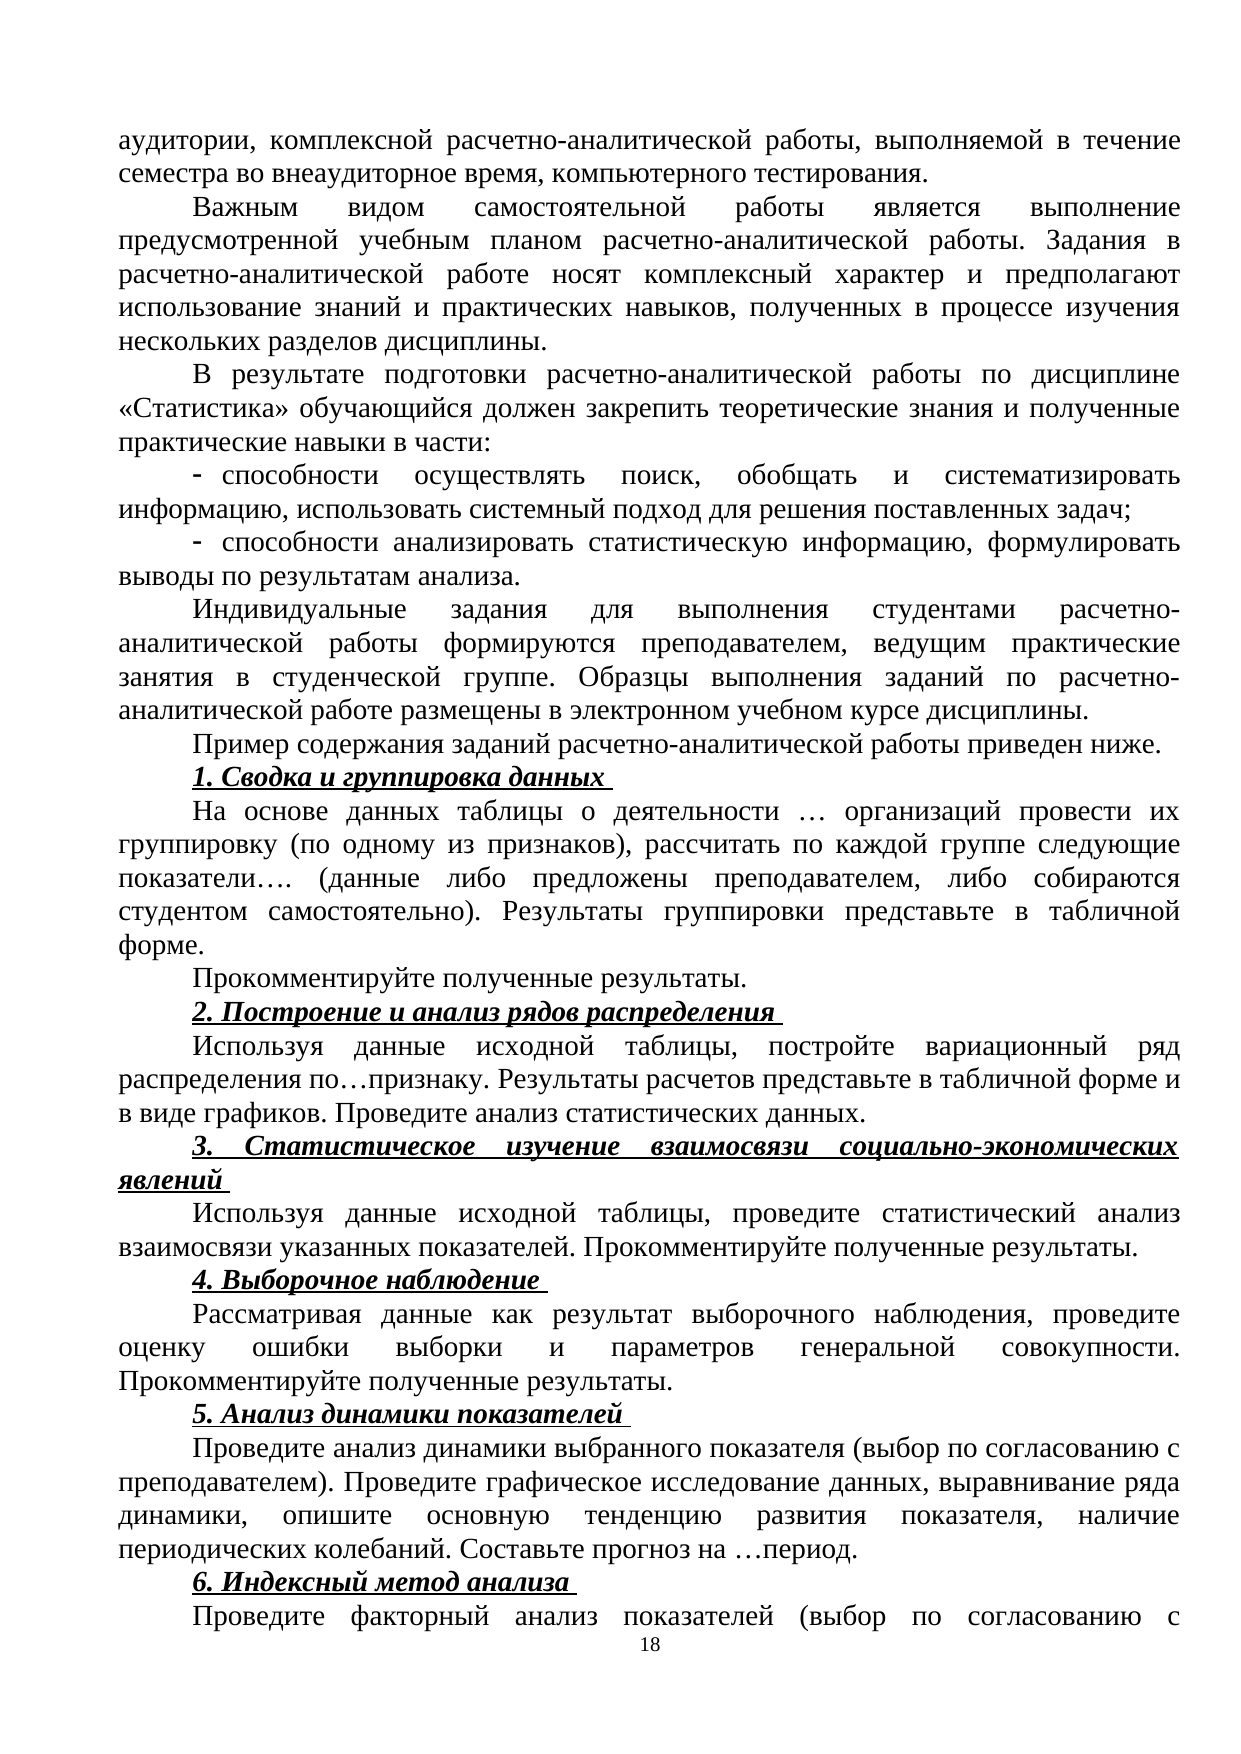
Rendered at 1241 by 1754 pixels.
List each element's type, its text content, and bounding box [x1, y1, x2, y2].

text 2. Построение и анализ рядов распределения [118, 994, 1181, 1028]
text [118, 122, 1181, 189]
text Используя данные исходной таблицы, проведите статистический анализ взаимосвязи указанных показателей. Прокомментируйте полученные результаты. [118, 1195, 1181, 1262]
text 3. Статистическое изучение взаимосвязи социально-экономических явлений [118, 1128, 1181, 1195]
text Используя данные исходной таблицы, постройте вариационный ряд распределения по…признаку. Результаты расчетов представьте в табличной форме и в виде графиков. Проведите анализ статистических данных. [118, 1028, 1181, 1128]
text Проведите анализ динамики выбранного показателя (выбор по согласованию с преподавателем). Проведите графическое исследование данных, выравнивание ряда динамики, опишите основную тенденцию развития показателя, наличие периодических колебаний. Составьте прогноз на …период. [118, 1430, 1181, 1564]
list способности осуществлять поиск, обобщать и систематизировать информацию, использовать системный подход для решения поставленных задач; [118, 457, 1181, 524]
text На основе данных таблицы о деятельности … организаций провести их группировку (по одному из признаков), рассчитать по каждой группе следующие показатели…. (данные либо предложены преподавателем, либо собираются студентом самостоятельно). Результаты группировки представьте в табличной форме. [118, 793, 1181, 961]
list способности анализировать статистическую информацию, формулировать выводы по результатам анализа. [118, 524, 1181, 592]
text Индивидуальные задания для выполнения студентами расчетно-аналитической работы формируются преподавателем, ведущим практические занятия в студенческой группе. Образцы выполнения заданий по расчетно-аналитической работе размещены в электронном учебном курсе дисциплины. [118, 592, 1181, 726]
text Важным видом самостоятельной работы является выполнение предусмотренной учебным планом расчетно-аналитической работы. Задания в расчетно-аналитической работе носят комплексный характер и предполагают использование знаний и практических навыков, полученных в процессе изучения нескольких разделов дисциплины. [118, 189, 1181, 357]
text Прокомментируйте полученные результаты. [118, 961, 1181, 994]
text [118, 1598, 1181, 1631]
text Пример содержания заданий расчетно-аналитической работы приведен ниже. [118, 726, 1181, 759]
text 4. Выборочное наблюдение [118, 1262, 1181, 1296]
text 1. Сводка и группировка данных [118, 759, 1181, 793]
text В результате подготовки расчетно-аналитической работы по дисциплине «Статистика» обучающийся должен закрепить теоретические знания и полученные практические навыки в части: [118, 357, 1181, 457]
text Рассматривая данные как результат выборочного наблюдения, проведите оценку ошибки выборки и параметров генеральной совокупности. Прокомментируйте полученные результаты. [118, 1296, 1181, 1397]
text 5. Анализ динамики показателей [118, 1397, 1181, 1430]
text 6. Индексный метод анализа [118, 1564, 1181, 1598]
